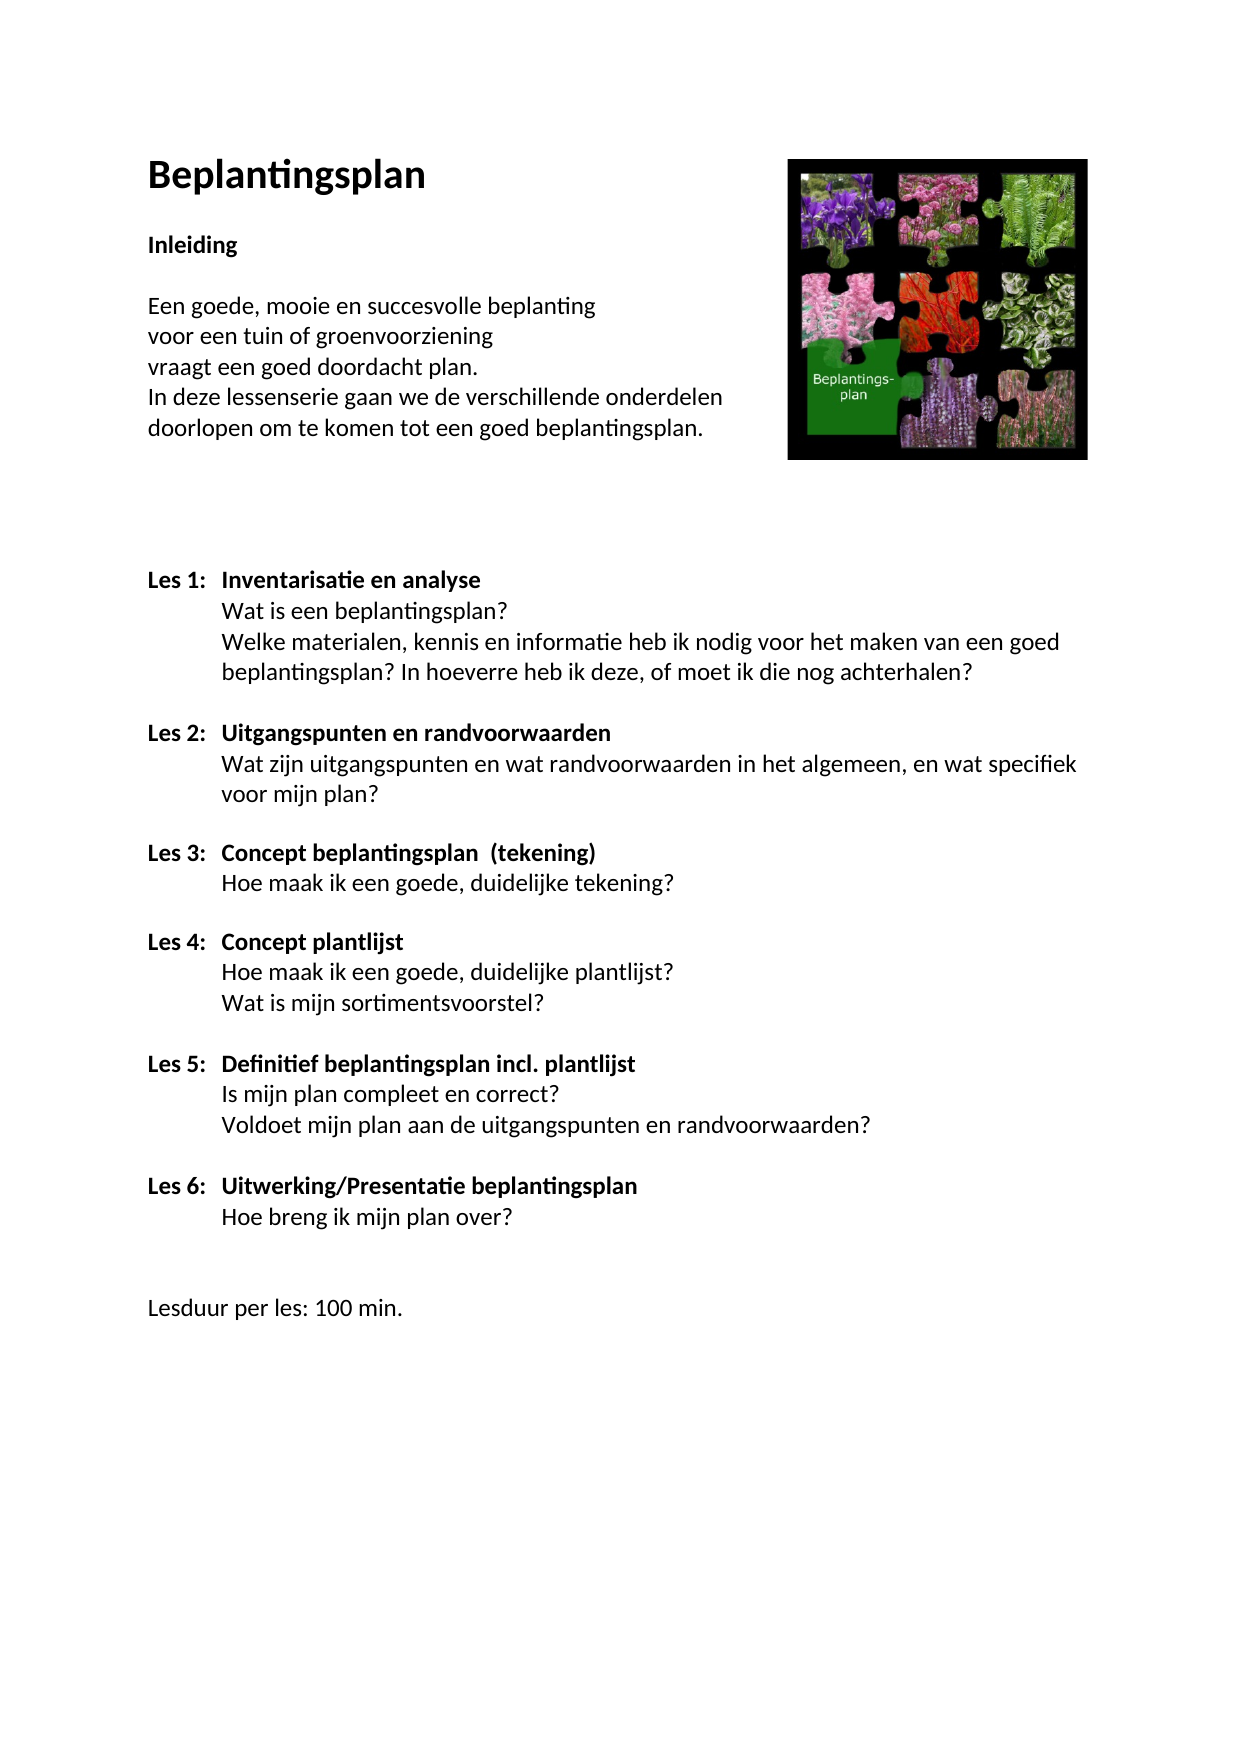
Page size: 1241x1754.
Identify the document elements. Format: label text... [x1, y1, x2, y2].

picture [787, 443, 1088, 460]
text voor een tuin of groenvoorziening [148, 321, 1093, 351]
text Wat zijn uitgangspunten en wat randvoorwaarden in het algemeen, en wat specifiek voor mijn plan? [221, 748, 1093, 809]
text In deze lessenserie gaan we de verschillende onderdelen [148, 382, 1093, 412]
text Wat is een beplantingsplan? [148, 595, 1093, 626]
text Wat is mijn sortimentsvoorstel? [148, 987, 1093, 1017]
text Hoe maak ik een goede, duidelijke plantlijst? [148, 956, 1093, 987]
text Welke materialen, kennis en informatie heb ik nodig voor het maken van een goed beplantingsplan? In hoeverre heb ik deze, of moet ik die nog achterhalen? [221, 626, 1093, 687]
text Les 1: Inventarisatie en analyse [148, 565, 1093, 595]
text Lesduur per les: 100 min. [148, 1292, 1093, 1323]
text Les 2: Uitgangspunten en randvoorwaarden [148, 717, 1093, 748]
text Les 3: Concept beplantingsplan (tekening) [148, 837, 1093, 867]
text Hoe maak ik een goede, duidelijke tekening? [148, 867, 1093, 898]
text Voldoet mijn plan aan de uitgangspunten en randvoorwaarden? [148, 1109, 1093, 1139]
text Les 5: Definitief beplantingsplan incl. plantlijst [148, 1048, 1093, 1078]
text Hoe breng ik mijn plan over? [148, 1201, 1093, 1231]
text Een goede, mooie en succesvolle beplanting [148, 290, 1093, 321]
text Les 6: Uitwerking/Presentatie beplantingsplan [148, 1170, 1093, 1201]
text Les 4: Concept plantlijst [148, 926, 1093, 956]
text vraagt een goed doordacht plan. [148, 351, 1093, 382]
picture [787, 198, 1088, 229]
text Beplantingsplan [148, 148, 1093, 198]
text Inleiding [148, 229, 1093, 259]
picture [787, 259, 1088, 290]
text doorlopen om te komen tot een goed beplantingsplan. [148, 412, 1093, 443]
text Is mijn plan compleet en correct? [148, 1078, 1093, 1109]
